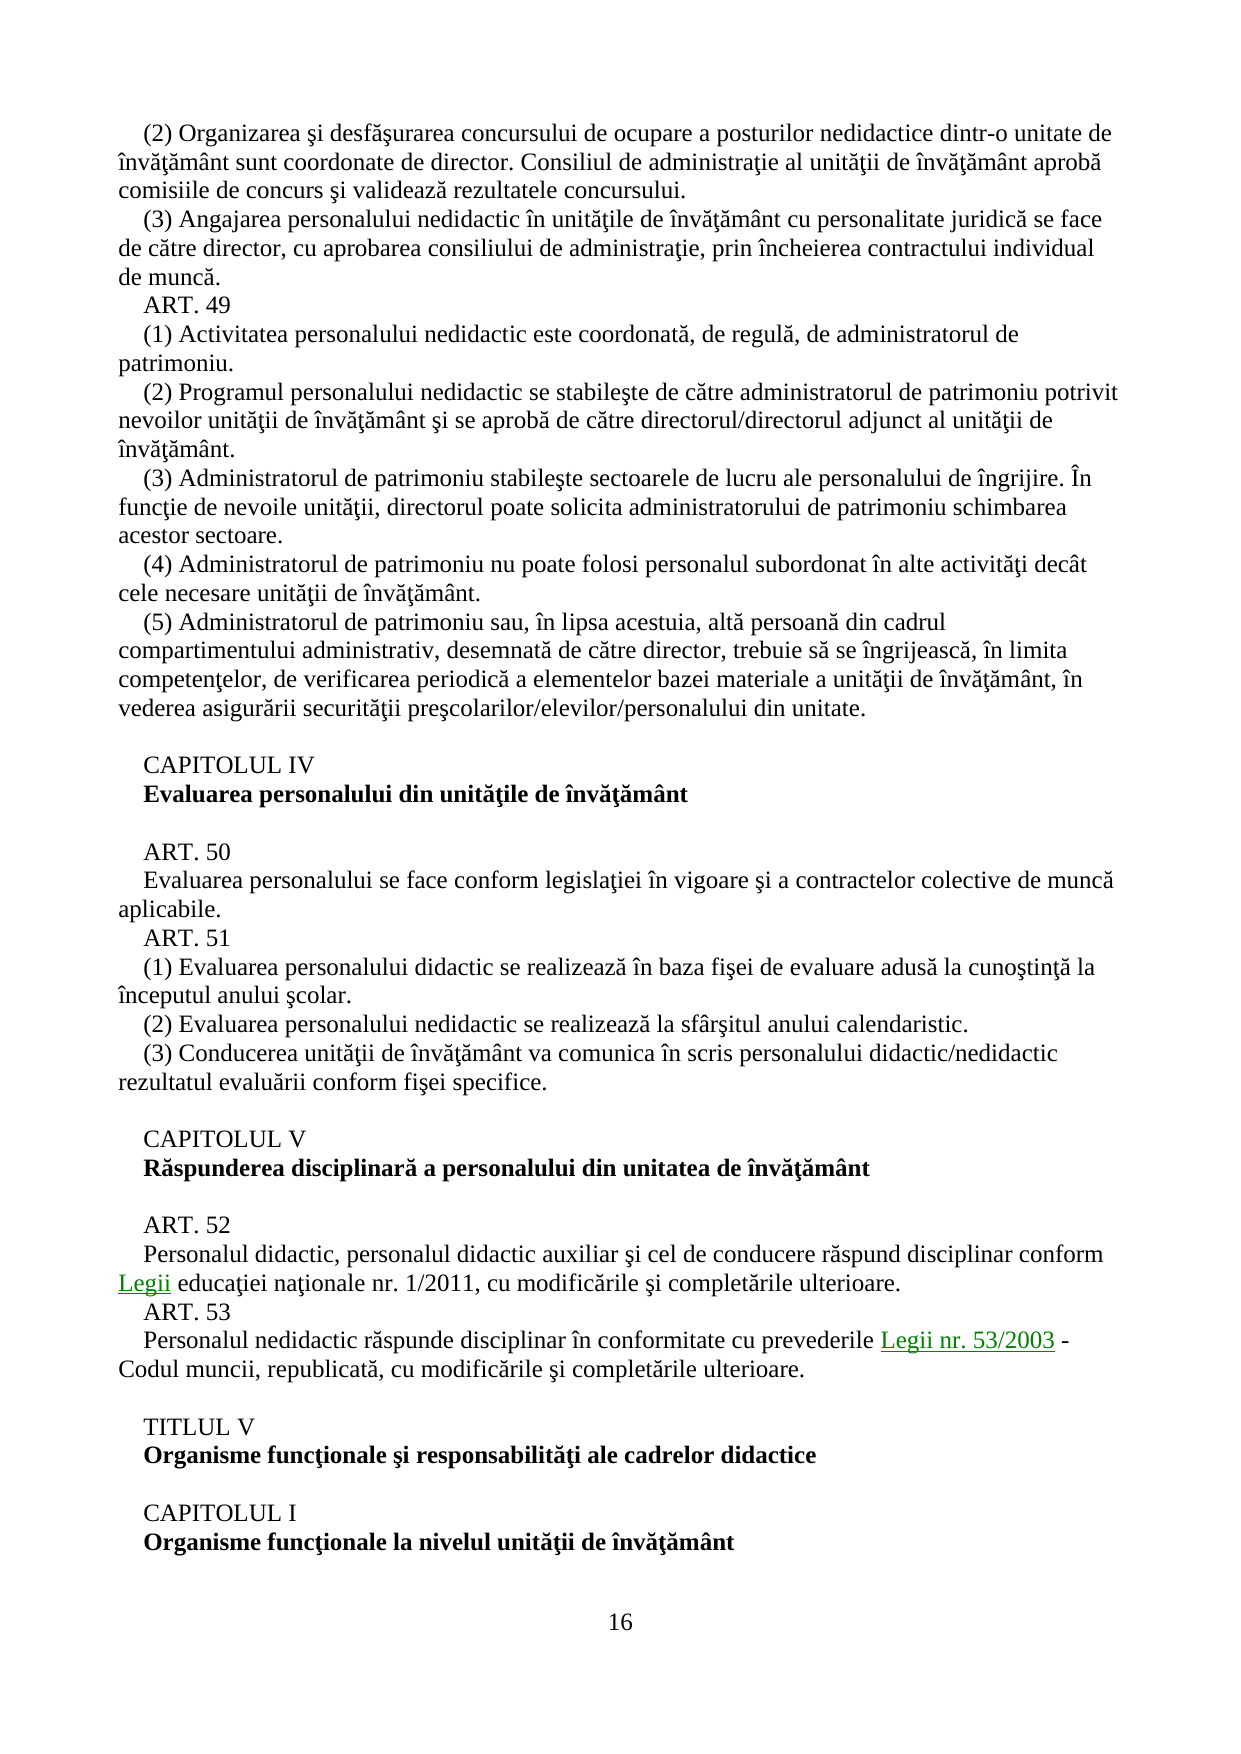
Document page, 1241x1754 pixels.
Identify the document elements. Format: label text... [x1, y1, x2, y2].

text CAPITOLUL IV [118, 751, 1122, 779]
text (3) Administratorul de patrimoniu stabileşte sectoarele de lucru ale personalului de îngrijire. În funcţie de nevoile unităţii, directorul poate solicita administratorului de patrimoniu schimbarea acestor sectoare. [118, 463, 1122, 549]
text (3) Angajarea personalului nedidactic în unităţile de învăţământ cu personalitate juridică se face de către director, cu aprobarea consiliului de administraţie, prin încheierea contractului individual de muncă. [118, 204, 1122, 291]
text (1) Evaluarea personalului didactic se realizează în baza fişei de evaluare adusă la cunoştinţă la începutul anului şcolar. [118, 952, 1122, 1009]
text (5) Administratorul de patrimoniu sau, în lipsa acestuia, altă persoană din cadrul compartimentului administrativ, desemnată de către director, trebuie să se îngrijească, în limita competenţelor, de verificarea periodică a elementelor bazei materiale a unităţii de învăţământ, în vederea asigurării securităţii preşcolarilor/elevilor/personalului din unitate. [118, 607, 1122, 722]
text (2) Evaluarea personalului nedidactic se realizează la sfârşitul anului calendaristic. [118, 1009, 1122, 1038]
text Organisme funcţionale şi responsabilităţi ale cadrelor didactice [118, 1441, 1122, 1469]
text (4) Administratorul de patrimoniu nu poate folosi personalul subordonat în alte activităţi decât cele necesare unităţii de învăţământ. [118, 549, 1122, 607]
text ART. 51 [118, 923, 1122, 952]
text (3) Conducerea unităţii de învăţământ va comunica în scris personalului didactic/nedidactic rezultatul evaluării conform fişei specifice. [118, 1038, 1122, 1096]
text (1) Activitatea personalului nedidactic este coordonată, de regulă, de administratorul de patrimoniu. [118, 319, 1122, 377]
text Evaluarea personalului se face conform legislaţiei în vigoare şi a contractelor colective de muncă aplicabile. [118, 866, 1122, 923]
text Personalul nedidactic răspunde disciplinar în conformitate cu prevederile Legii nr. 53/2003 - Codul muncii, republicată, cu modificările şi completările ulterioare. [118, 1326, 1122, 1383]
text ART. 50 [118, 837, 1122, 866]
text ART. 49 [118, 291, 1122, 319]
text Evaluarea personalului din unităţile de învăţământ [118, 779, 1122, 808]
text (2) Programul personalului nedidactic se stabileşte de către administratorul de patrimoniu potrivit nevoilor unităţii de învăţământ şi se aprobă de către directorul/directorul adjunct al unităţii de învăţământ. [118, 377, 1122, 463]
text Personalul didactic, personalul didactic auxiliar şi cel de conducere răspund disciplinar conform Legii educaţiei naţionale nr. 1/2011, cu modificările şi completările ulterioare. [118, 1239, 1122, 1297]
text TITLUL V [118, 1412, 1122, 1441]
text Răspunderea disciplinară a personalului din unitatea de învăţământ [118, 1153, 1122, 1182]
text CAPITOLUL I [118, 1498, 1122, 1527]
text ART. 52 [118, 1211, 1122, 1239]
text Organisme funcţionale la nivelul unităţii de învăţământ [118, 1527, 1122, 1556]
text (2) Organizarea şi desfăşurarea concursului de ocupare a posturilor nedidactice dintr-o unitate de învăţământ sunt coordonate de director. Consiliul de administraţie al unităţii de învăţământ aprobă comisiile de concurs şi validează rezultatele concursului. [118, 118, 1122, 204]
text ART. 53 [118, 1297, 1122, 1326]
text CAPITOLUL V [118, 1124, 1122, 1153]
